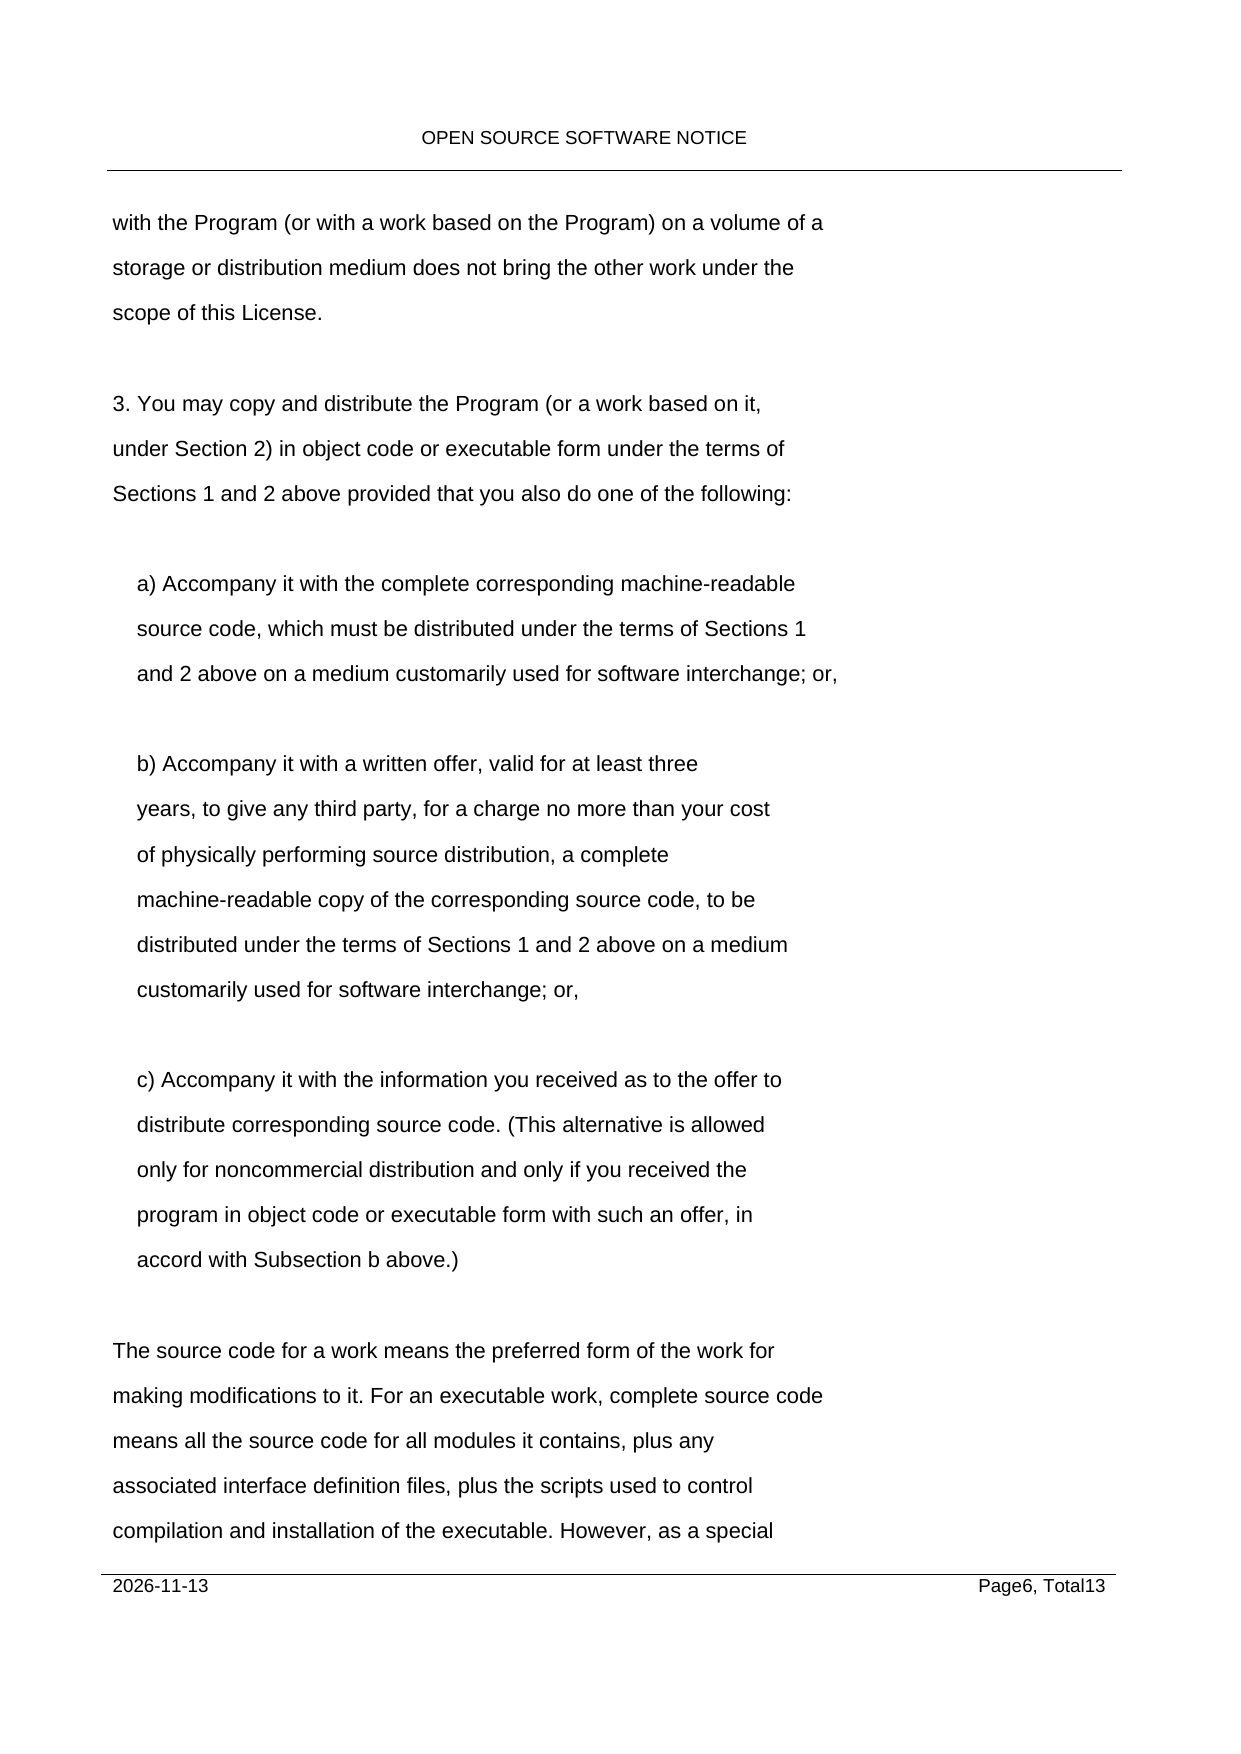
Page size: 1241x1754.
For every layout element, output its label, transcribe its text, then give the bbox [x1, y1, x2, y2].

text scope of this License. [112, 297, 1128, 329]
text of physically performing source distribution, a complete [112, 838, 1128, 870]
text under Section 2) in object code or executable form under the terms of [112, 432, 1128, 464]
text machine-readable copy of the corresponding source code, to be [112, 883, 1128, 915]
text Sections 1 and 2 above provided that you also do one of the following: [112, 477, 1128, 509]
text associated interface definition files, plus the scripts used to control [112, 1469, 1128, 1502]
text The source code for a work means the preferred form of the work for [112, 1334, 1128, 1366]
text with the Program (or with a work based on the Program) on a volume of a [112, 206, 1128, 239]
text and 2 above on a medium customarily used for software interchange; or, [112, 657, 1128, 690]
text source code, which must be distributed under the terms of Sections 1 [112, 612, 1128, 645]
text a) Accompany it with the complete corresponding machine-readable [112, 567, 1128, 600]
text compilation and installation of the executable. However, as a special [112, 1514, 1128, 1547]
text making modifications to it. For an executable work, complete source code [112, 1379, 1128, 1412]
text program in object code or executable form with such an offer, in [112, 1199, 1128, 1231]
text means all the source code for all modules it contains, plus any [112, 1424, 1128, 1457]
text only for noncommercial distribution and only if you received the [112, 1153, 1128, 1186]
text c) Accompany it with the information you received as to the offer to [112, 1063, 1128, 1096]
text distributed under the terms of Sections 1 and 2 above on a medium [112, 928, 1128, 961]
text storage or distribution medium does not bring the other work under the [112, 251, 1128, 284]
text b) Accompany it with a written offer, valid for at least three [112, 748, 1128, 780]
text 3. You may copy and distribute the Program (or a work based on it, [112, 387, 1128, 419]
text accord with Subsection b above.) [112, 1244, 1128, 1276]
text years, to give any third party, for a charge no more than your cost [112, 793, 1128, 825]
text distribute corresponding source code. (This alternative is allowed [112, 1108, 1128, 1141]
text customarily used for software interchange; or, [112, 973, 1128, 1006]
